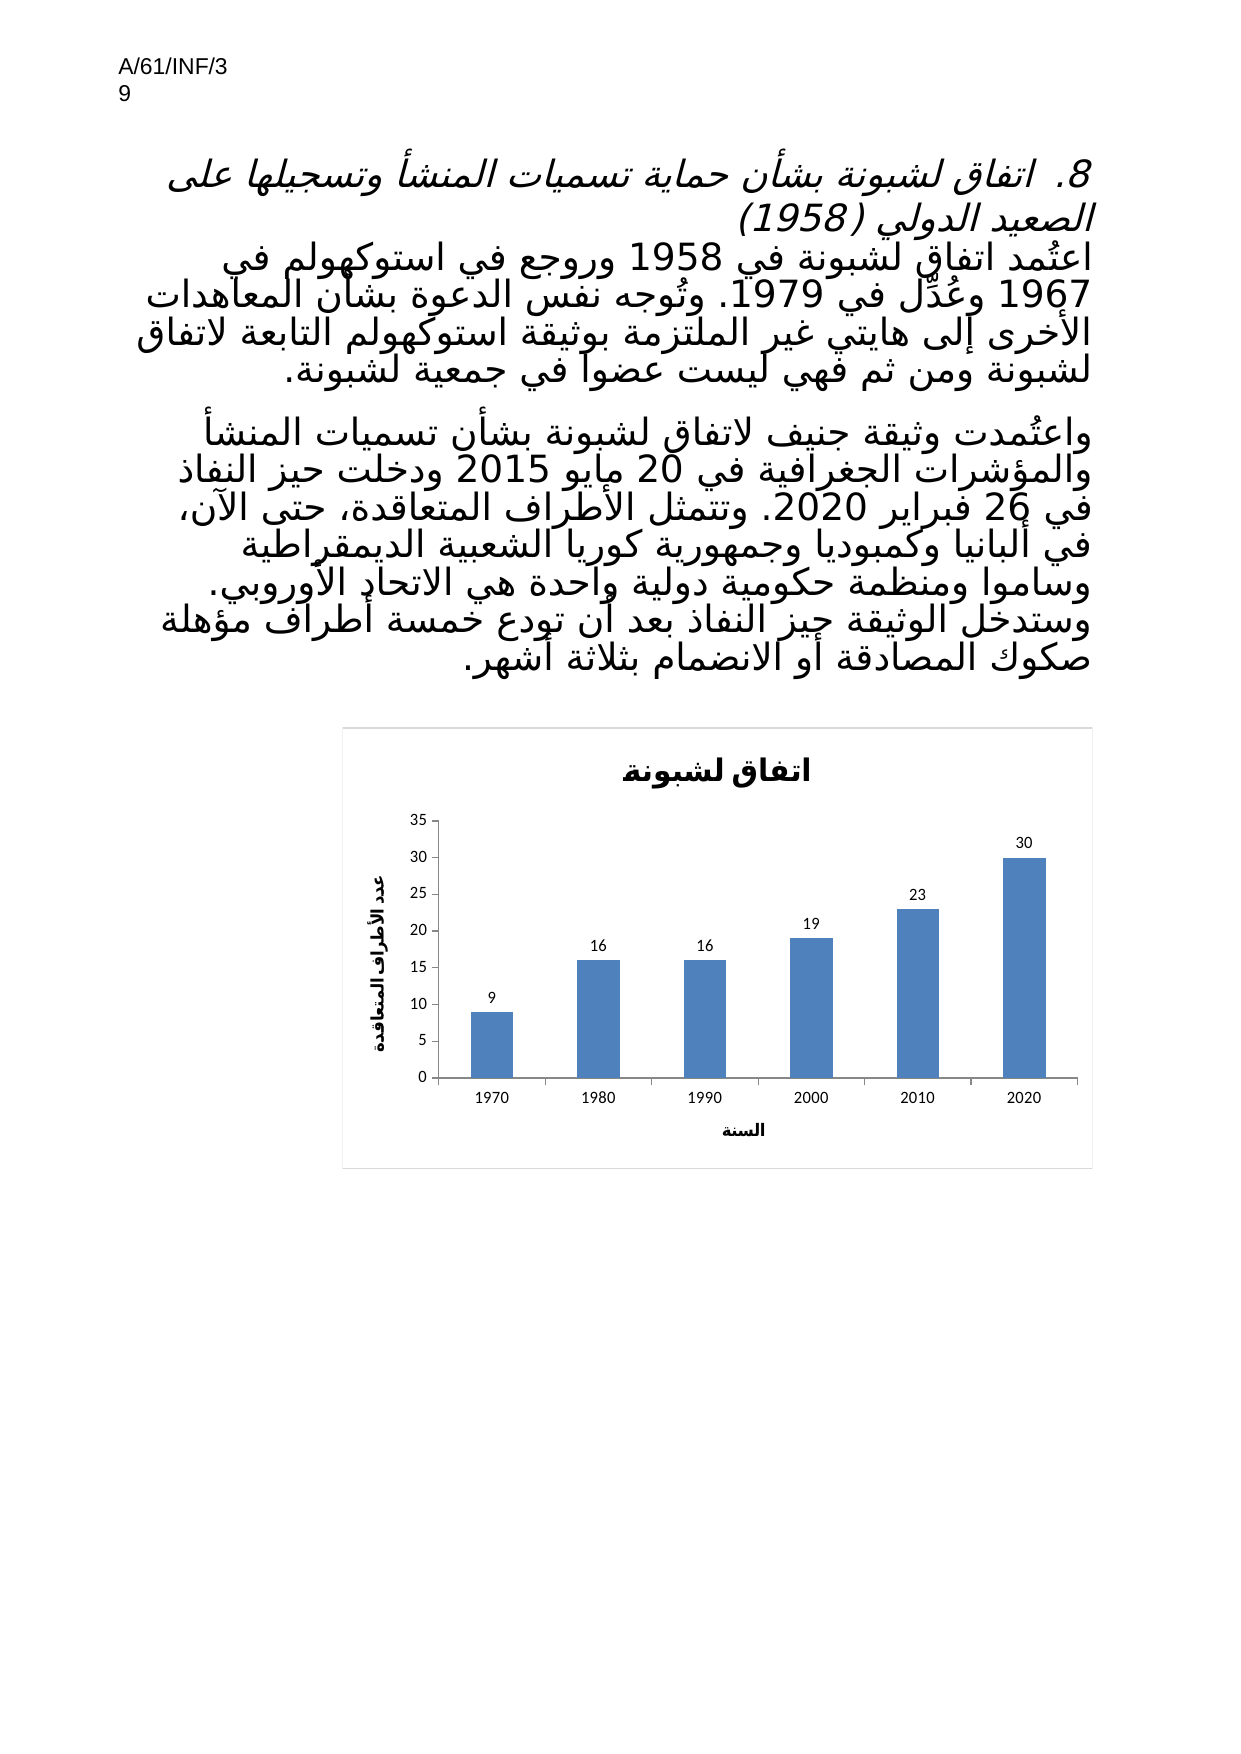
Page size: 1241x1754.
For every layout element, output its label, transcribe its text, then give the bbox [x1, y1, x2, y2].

subtitle 8. اتفاق لشبونة بشأن حماية تسميات المنشأ وتسجيلها على الصعيد الدولي (1958) [118, 153, 1092, 240]
text اعتُمد اتفاق لشبونة في 1958 وروجع في استوكهولم في 1967 وعُدِّل في 1979. وتُوجه نفس الدعوة بشأن المعاهدات الأخرى إلى هايتي غير الملتزمة بوثيقة استوكهولم التابعة لاتفاق لشبونة ومن ثم فهي ليست عضوا في جمعية لشبونة. [118, 240, 1092, 390]
text واعتُمدت وثيقة جنيف لاتفاق لشبونة بشأن تسميات المنشأ والمؤشرات الجغرافية في 20 مايو 2015 ودخلت حيز النفاذ في 26 فبراير 2020. وتتمثل الأطراف المتعاقدة، حتى الآن، في ألبانيا وكمبوديا وجمهورية كوريا الشعبية الديمقراطية وساموا ومنظمة حكومية دولية واحدة هي الاتحاد الأوروبي. وستدخل الوثيقة حيز النفاذ بعد أن تودع خمسة أطراف مؤهلة صكوك المصادقة أو الانضمام بثلاثة أشهر. [118, 415, 1092, 678]
